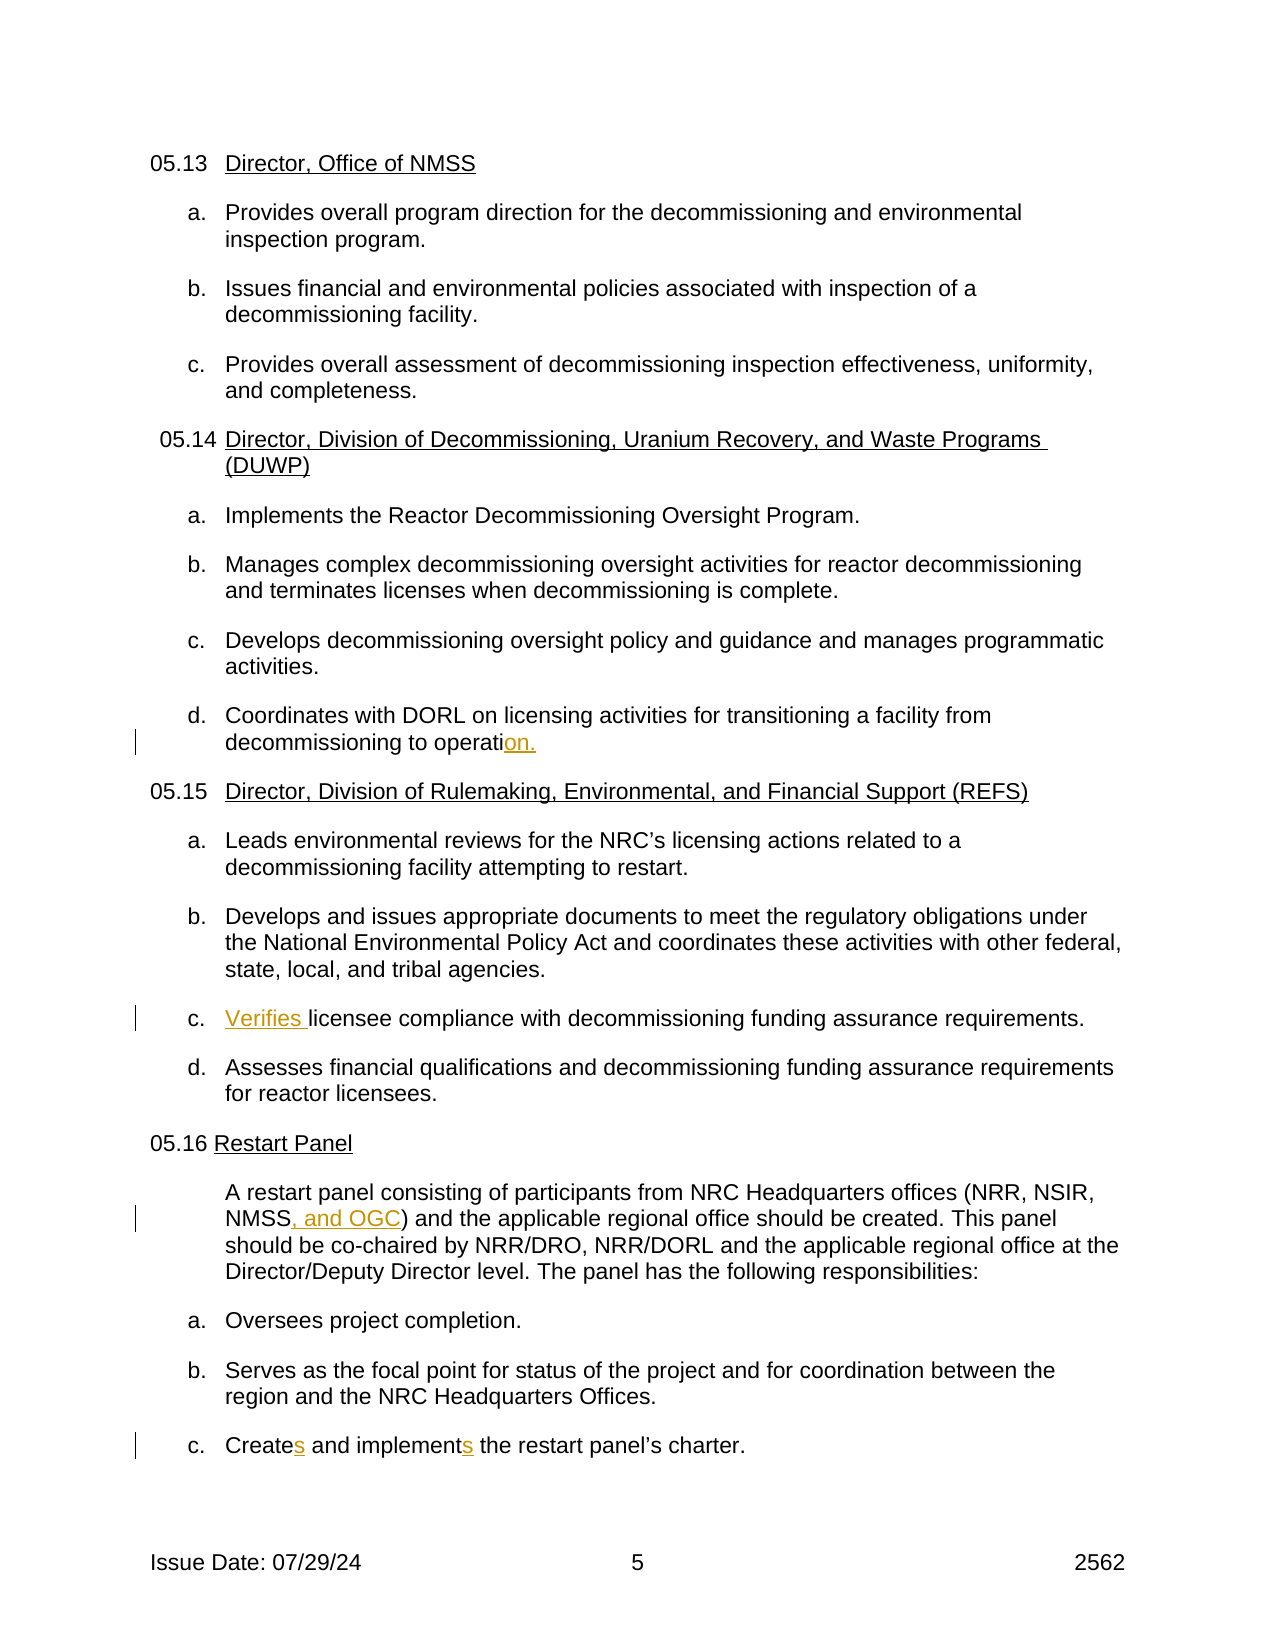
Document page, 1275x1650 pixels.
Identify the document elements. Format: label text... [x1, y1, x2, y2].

list Serves as the focal point for status of the project and for coordination between the region and the NRC Headquarters Offices. [187, 1357, 1125, 1409]
text 05.15 Director, Division of Rulemaking, Environmental, and Financial Support (REFS) [150, 778, 1125, 804]
list Provides overall assessment of decommissioning inspection effectiveness, uniformity, and completeness. [187, 351, 1125, 403]
list Issues financial and environmental policies associated with inspection of a decommissioning facility. [187, 275, 1125, 328]
list Oversees project completion. [187, 1307, 1125, 1334]
text 05.13 Director, Office of NMSS [150, 150, 1125, 176]
list Coordinates with DORL on licensing activities for transitioning a facility from decommissioning to operati [187, 702, 1125, 755]
text 05.14 Director, Division of Decommissioning, Uranium Recovery, and Waste Programs (DUWP) [159, 426, 1125, 479]
list Provides overall program direction for the decommissioning and environmental inspection program. [187, 199, 1125, 252]
list Assesses financial qualifications and decommissioning funding assurance requirements for reactor licensees. [187, 1054, 1125, 1107]
list Implements the Reactor Decommissioning Oversight Program. [187, 502, 1125, 528]
list Manages complex decommissioning oversight activities for reactor decommissioning and terminates licenses when decommissioning is complete. [187, 551, 1125, 604]
list Develops decommissioning oversight policy and guidance and manages programmatic activities. [187, 627, 1125, 679]
text A restart panel consisting of participants from NRC Headquarters offices (NRR, NSIR, NMSS) and the applicable regional office should be created. This panel should be co-chaired by NRR/DRO, NRR/DORL and the applicable regional office at the Director/Deputy Director level. The panel has the following responsibilities: [225, 1179, 1125, 1284]
text 05.16 Restart Panel [150, 1130, 1125, 1156]
list licensee compliance with decommissioning funding assurance requirements. [187, 1005, 1125, 1031]
list Develops and issues appropriate documents to meet the regulatory obligations under the National Environmental Policy Act and coordinates these activities with other federal, state, local, and tribal agencies. [187, 903, 1125, 982]
list Leads environmental reviews for the NRC’s licensing actions related to a decommissioning facility attempting to restart. [187, 827, 1125, 880]
list Create and implement the restart panel’s charter. [187, 1432, 1125, 1458]
